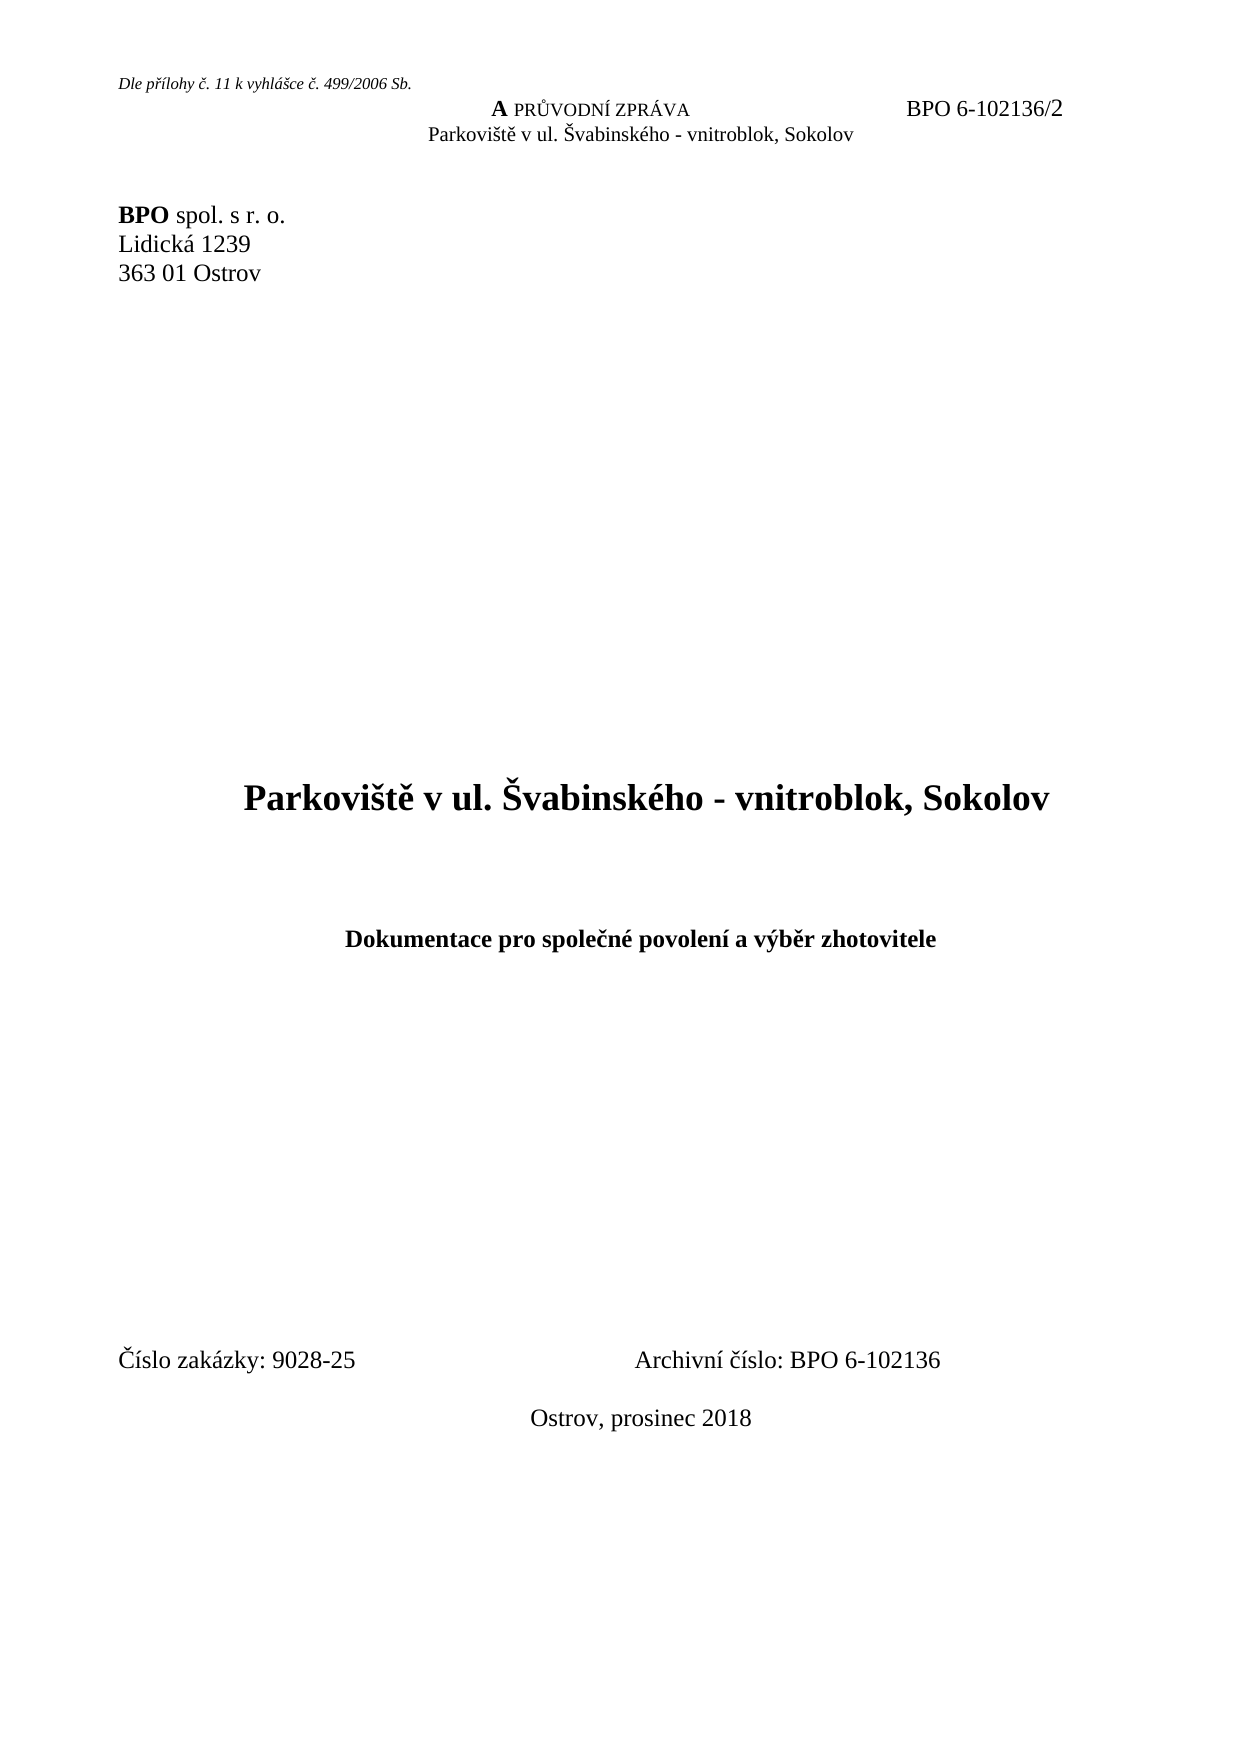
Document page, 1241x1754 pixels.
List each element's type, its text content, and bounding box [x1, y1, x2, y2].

text Lidická 1239 [118, 229, 1163, 258]
text BPO spol. s [118, 200, 1163, 229]
text Dokumentace pro společné povolení a výběr zhotovitele [118, 924, 1163, 952]
text 363 01 Ostrov [118, 258, 1163, 286]
text Ostrov, prosinec 2018 [118, 1403, 1163, 1431]
text Parkoviště v ul. Švabinského - vnitroblok, Sokolov [81, 775, 1212, 818]
text Číslo zakázky: 9028-25 Archivní číslo: BPO 6-102136 [118, 1345, 1163, 1374]
